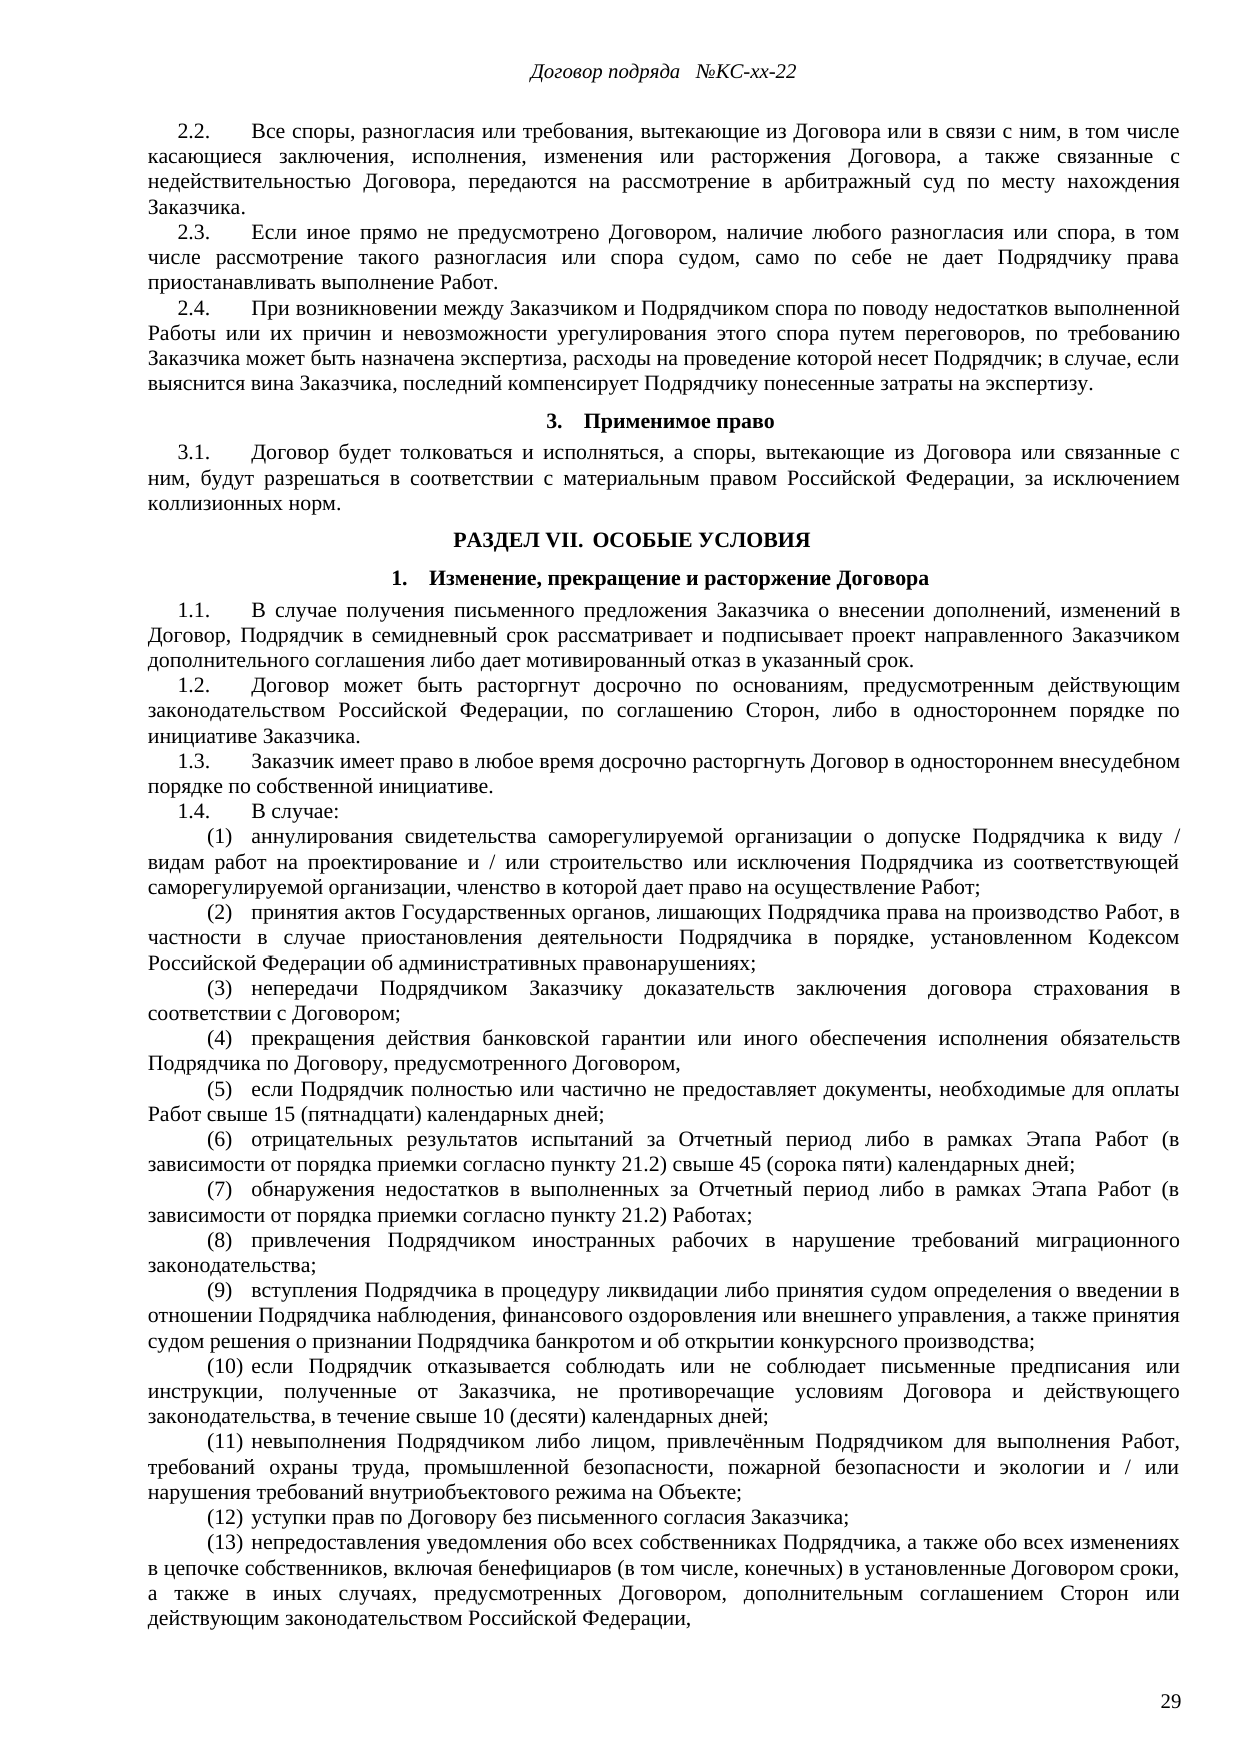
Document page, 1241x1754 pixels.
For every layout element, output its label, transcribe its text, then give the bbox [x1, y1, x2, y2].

text прекращения действия банковской гарантии или иного обеспечения исполнения обязательств Подрядчика по Договору, предусмотренного Договором, [148, 1025, 1181, 1076]
text непередачи Подрядчиком Заказчику доказательств заключения договора страхования в соответствии с Договором; [148, 975, 1181, 1025]
text Если иное прямо не предусмотрено Договором, наличие любого разногласия или спора, в том числе рассмотрение такого разногласия или спора судом, само по себе не дает Подрядчику права приостанавливать выполнение Работ. [148, 219, 1181, 294]
text Договор будет толковаться и исполняться, а споры, вытекающие из Договора или связанные с ним, будут разрешаться в соответствии с материальным правом Российской Федерации, за исключением коллизионных норм. [148, 439, 1181, 515]
text привлечения Подрядчиком иностранных рабочих в нарушение требований миграционного законодательства; [148, 1227, 1181, 1277]
text Заказчик имеет право в любое время досрочно расторгнуть Договор в одностороннем внесудебном порядке по собственной инициативе. [148, 748, 1181, 798]
text если Подрядчик полностью или частично не предоставляет документы, необходимые для оплаты Работ свыше 15 (пятнадцати) календарных дней; [148, 1076, 1181, 1126]
text Договор может быть расторгнут досрочно по основаниям, предусмотренным действующим законодательством Российской Федерации, по соглашению Сторон, либо в одностороннем порядке по инициативе Заказчика. [148, 672, 1181, 748]
text В случае получения письменного предложения Заказчика о внесении дополнений, изменений в Договор, Подрядчик в семидневный срок рассматривает и подписывает проект направленного Заказчиком дополнительного соглашения либо дает мотивированный отказ в указанный срок. [148, 597, 1181, 672]
text Изменение, прекращение и расторжение Договора [148, 565, 1181, 590]
text ОСОБЫЕ УСЛОВИЯ [148, 527, 1181, 553]
text В случае: [148, 798, 1181, 823]
text обнаружения недостатков в выполненных за Отчетный период либо в рамках Этапа Работ (в зависимости от порядка приемки согласно пункту 21.2) Работах; [148, 1176, 1181, 1227]
text непредоставления уведомления обо всех собственниках Подрядчика, а также обо всех изменениях в цепочке собственников, включая бенефициаров (в том числе, конечных) в установленные Договором сроки, а также в иных случаях, предусмотренных Договором, дополнительным соглашением Сторон или действующим законодательством Российской Федерации, [148, 1529, 1181, 1630]
text принятия актов Государственных органов, лишающих Подрядчика права на производство Работ, в частности в случае приостановления деятельности Подрядчика в порядке, установленном Кодексом Российской Федерации об административных правонарушениях; [148, 899, 1181, 975]
text При возникновении между Заказчиком и Подрядчиком спора по поводу недостатков выполненной Работы или их причин и невозможности урегулирования этого спора путем переговоров, по требованию Заказчика может быть назначена экспертиза, расходы на проведение которой несет Подрядчик; в случае, если выяснится вина Заказчика, последний компенсирует Подрядчику понесенные затраты на экспертизу. [148, 294, 1181, 395]
text Все споры, разногласия или требования, вытекающие из Договора или в связи с ним, в том числе касающиеся заключения, исполнения, изменения или расторжения Договора, а также связанные с недействительностью Договора, передаются на рассмотрение в арбитражный суд по месту нахождения Заказчика. [148, 118, 1181, 219]
text вступления Подрядчика в процедуру ликвидации либо принятия судом определения о введении в отношении Подрядчика наблюдения, финансового оздоровления или внешнего управления, а также принятия судом решения о признании Подрядчика банкротом и об открытии конкурсного производства; [148, 1277, 1181, 1353]
text невыполнения Подрядчиком либо лицом, привлечённым Подрядчиком для выполнения Работ, требований охраны труда, промышленной безопасности, пожарной безопасности и экологии и / или нарушения требований внутриобъектового режима на Объекте; [148, 1428, 1181, 1504]
text аннулирования свидетельства саморегулируемой организации о допуске Подрядчика к виду / видам работ на проектирование и / или строительство или исключения Подрядчика из соответствующей саморегулируемой организации, членство в которой дает право на осуществление Работ; [148, 823, 1181, 899]
text отрицательных результатов испытаний за Отчетный период либо в рамках Этапа Работ (в зависимости от порядка приемки согласно пункту 21.2) свыше 45 (сорока пяти) календарных дней; [148, 1126, 1181, 1176]
text уступки прав по Договору без письменного согласия Заказчика; [148, 1504, 1181, 1529]
text Применимое право [148, 408, 1181, 433]
text если Подрядчик отказывается соблюдать или не соблюдает письменные предписания или инструкции, полученные от Заказчика, не противоречащие условиям Договора и действующего законодательства, в течение свыше 10 (десяти) календарных дней; [148, 1353, 1181, 1428]
